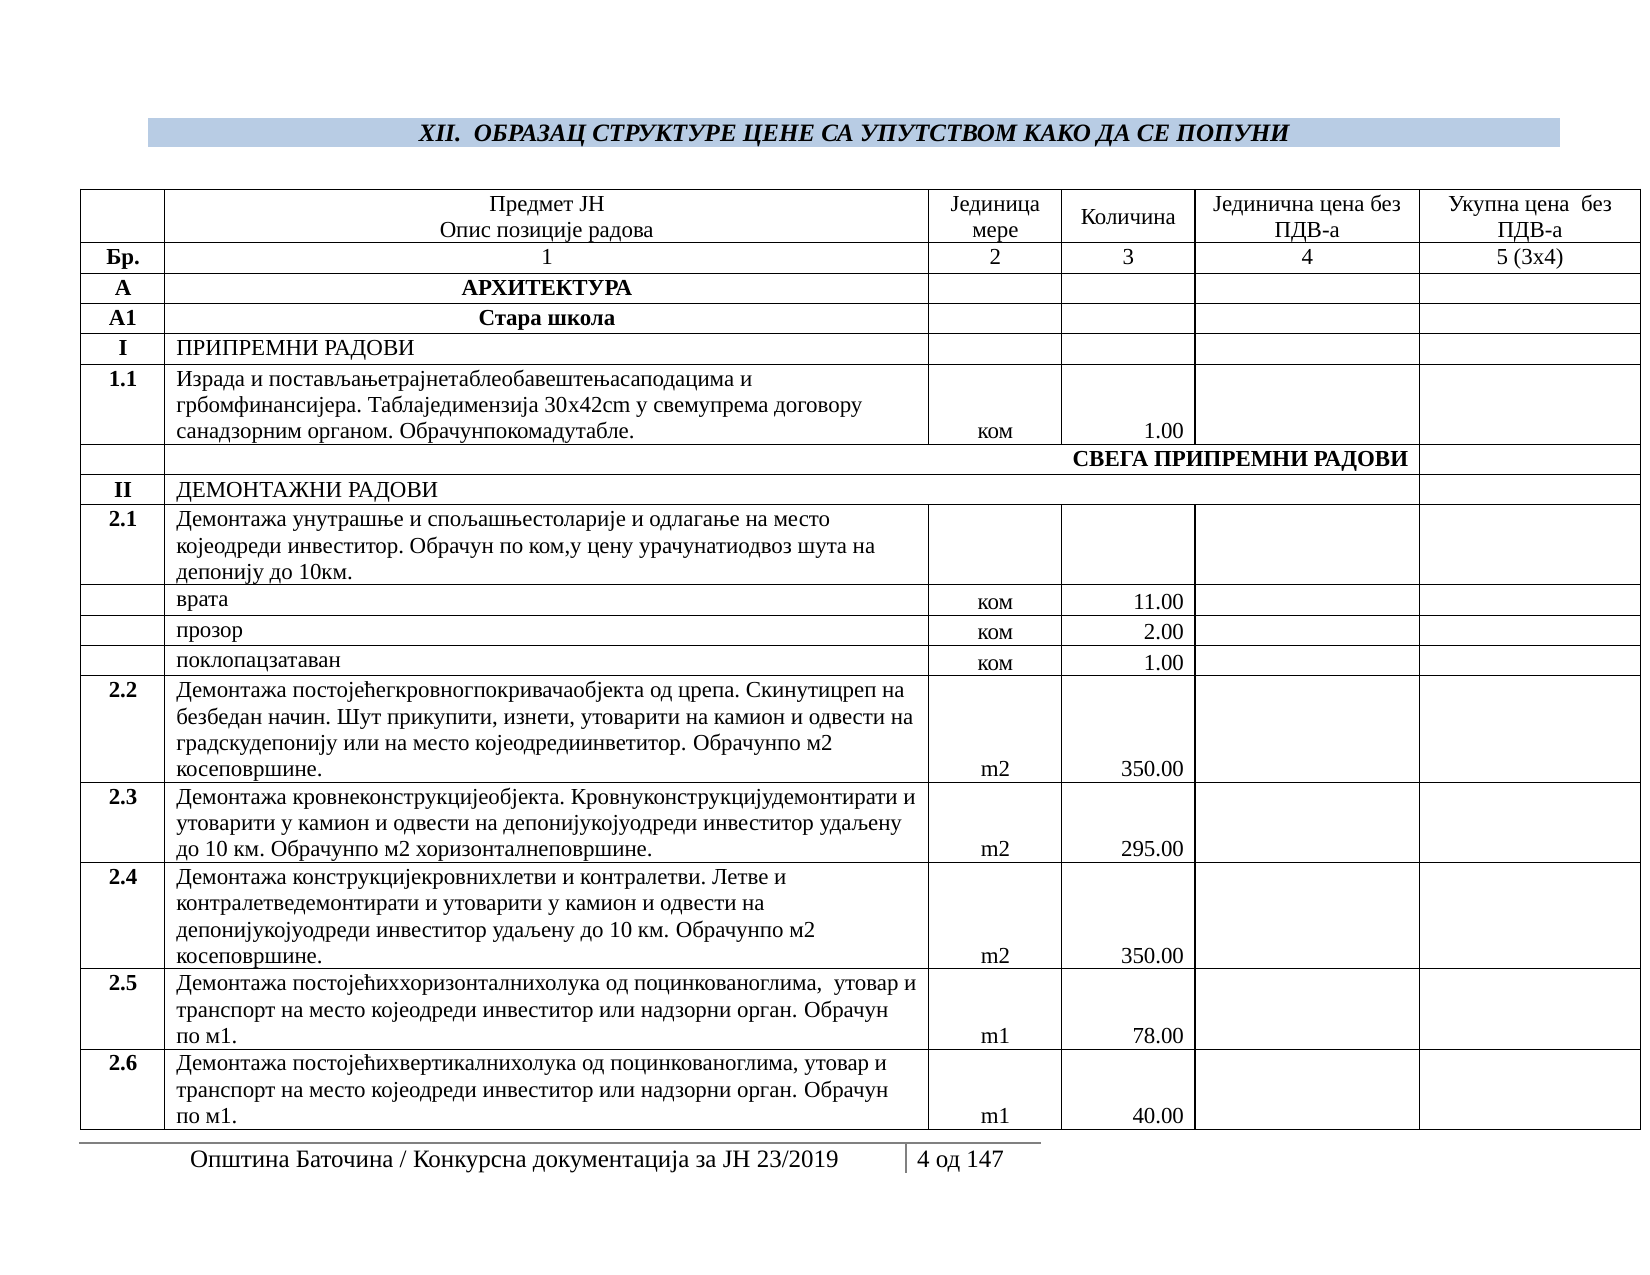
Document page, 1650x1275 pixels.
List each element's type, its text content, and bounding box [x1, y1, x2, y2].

table_cell ком [929, 585, 1061, 615]
table_cell 1.00 [1062, 646, 1194, 675]
table_cell 1 [165, 243, 928, 273]
table_cell m2 [929, 676, 1061, 782]
table_cell [1196, 334, 1419, 363]
table_cell поклопацзатаван [165, 646, 928, 675]
table_cell [1196, 304, 1419, 333]
table_header Количина [1062, 190, 1194, 242]
table_cell Демонтажа конструкцијекровнихлетви и контралетви. Летве и контралетведемонтирати и утоварити у камион и одвести на депонијукојуодреди инвеститор удаљену до 10 км. Обрачунпо м2 косеповршине. [165, 863, 928, 968]
table_cell [81, 585, 164, 615]
table_cell 40.00 [1062, 1050, 1194, 1128]
table_cell Демонтажа кровнеконструкцијеобјекта. Кровнуконструкцијудемонтирати и утоварити у камион и одвести на депонијукојуодреди инвеститор удаљену до 10 км. Обрачунпо м2 хоризонталнеповршине. [165, 783, 928, 862]
table_cell [1420, 969, 1640, 1048]
table_cell 4 [1196, 243, 1419, 273]
table_cell Демонтажа постојећегкровногпокривачаобјекта од црепа. Скинутицреп на безбедан начин. Шут прикупити, изнети, утоварити на камион и одвести на градскудепонију или на место којеодредиинветитор. Обрачунпо м2 косеповршине. [165, 676, 928, 782]
table_cell 350.00 [1062, 676, 1194, 782]
table_cell АРХИТЕКТУРА [165, 274, 928, 303]
table_cell [1196, 676, 1419, 782]
table_cell 2.5 [81, 969, 164, 1048]
table_cell [1420, 274, 1640, 303]
table_cell [1196, 783, 1419, 862]
table_cell [1420, 505, 1640, 584]
table_cell 350.00 [1062, 863, 1194, 968]
table_cell [1196, 274, 1419, 303]
table_cell [1420, 445, 1640, 474]
table_cell [929, 334, 1061, 363]
table_cell m2 [929, 783, 1061, 862]
table_cell [1062, 274, 1194, 303]
table_cell 2.1 [81, 505, 164, 584]
table_cell [1420, 365, 1640, 444]
table_cell [1062, 304, 1194, 333]
table_cell Бр. [81, 243, 164, 273]
table_cell прозор [165, 616, 928, 645]
table_cell 2.6 [81, 1050, 164, 1128]
table_cell [1196, 1050, 1419, 1128]
table_cell СВЕГА ПРИПРЕМНИ РАДОВИ [165, 445, 1419, 474]
table_cell Демонтажа унутрашње и спољашњестоларије и одлагање на место којеодреди инвеститор. Обрачун по ком,у цену урачунатиодвоз шута на депонију до 10км. [165, 505, 928, 584]
table_cell [929, 505, 1061, 584]
table_cell 1.1 [81, 365, 164, 444]
table_cell 11.00 [1062, 585, 1194, 615]
table_cell 2.3 [81, 783, 164, 862]
table_cell [1196, 616, 1419, 645]
table_cell m2 [929, 863, 1061, 968]
table_cell Демонтажа постојећихвертикалнихолука од поцинкованоглима, утовар и транспорт на место којеодреди инвеститор или надзорни орган. Обрачун по м1. [165, 1050, 928, 1128]
table_cell [1420, 783, 1640, 862]
table_cell [81, 616, 164, 645]
table_cell [1420, 334, 1640, 363]
table_cell II [81, 475, 164, 504]
table_cell 2.4 [81, 863, 164, 968]
table_cell [81, 445, 164, 474]
table_cell [1062, 505, 1194, 584]
table_cell [1196, 365, 1419, 444]
table_cell [1196, 585, 1419, 615]
table_cell 2.00 [1062, 616, 1194, 645]
table_cell ком [929, 365, 1061, 444]
table_cell А [81, 274, 164, 303]
table_cell врата [165, 585, 928, 615]
table_cell Демонтажа постојећиххоризонталнихолука од поцинкованоглима, утовар и транспорт на место којеодреди инвеститор или надзорни орган. Обрачун по м1. [165, 969, 928, 1048]
table_cell [1196, 863, 1419, 968]
table_cell [81, 646, 164, 675]
table_cell 2.2 [81, 676, 164, 782]
table_cell [1420, 676, 1640, 782]
table_cell 78.00 [1062, 969, 1194, 1048]
table_cell ДЕМОНТАЖНИ РАДОВИ [165, 475, 1419, 504]
table_cell [1420, 304, 1640, 333]
table_cell ком [929, 646, 1061, 675]
table_cell [1420, 585, 1640, 615]
table_cell [929, 304, 1061, 333]
table_cell [1420, 863, 1640, 968]
table_header Јединична цена без ПДВ-а [1196, 190, 1419, 242]
table_cell [1420, 475, 1640, 504]
table_cell m1 [929, 1050, 1061, 1128]
table_cell [1420, 1050, 1640, 1128]
table_cell 295.00 [1062, 783, 1194, 862]
table_header [81, 190, 164, 242]
table_cell Израда и постављањетрајнетаблеобавештењасаподацима и грбомфинансијера. Таблаједимензија 30x42cm у свемупрема договору санадзорним органом. Обрачунпокомадутабле. [165, 365, 928, 444]
table_cell [1196, 969, 1419, 1048]
table_cell 5 (3x4) [1420, 243, 1640, 273]
table_header Предмет ЈН Опис позиције радова [165, 190, 928, 242]
table_cell [1196, 646, 1419, 675]
table_cell А1 [81, 304, 164, 333]
table_cell 3 [1062, 243, 1194, 273]
table_cell [1196, 505, 1419, 584]
table_cell ПРИПРЕМНИ РАДОВИ [165, 334, 928, 363]
table_cell [1420, 616, 1640, 645]
table_cell I [81, 334, 164, 363]
table_cell 2 [929, 243, 1061, 273]
table_cell [929, 274, 1061, 303]
table_cell [1420, 646, 1640, 675]
subtitle XII. ОБРАЗАЦ СТРУКТУРЕ ЦЕНЕ СА УПУТСТВОМ КАКО ДА СЕ ПОПУНИ [148, 118, 1560, 147]
table_cell ком [929, 616, 1061, 645]
table_cell [1062, 334, 1194, 363]
table_cell Стара школа [165, 304, 928, 333]
table_header Јединица мере [929, 190, 1061, 242]
table_cell 1.00 [1062, 365, 1194, 444]
table_cell m1 [929, 969, 1061, 1048]
table_header Укупна цена без ПДВ-а [1420, 190, 1640, 242]
